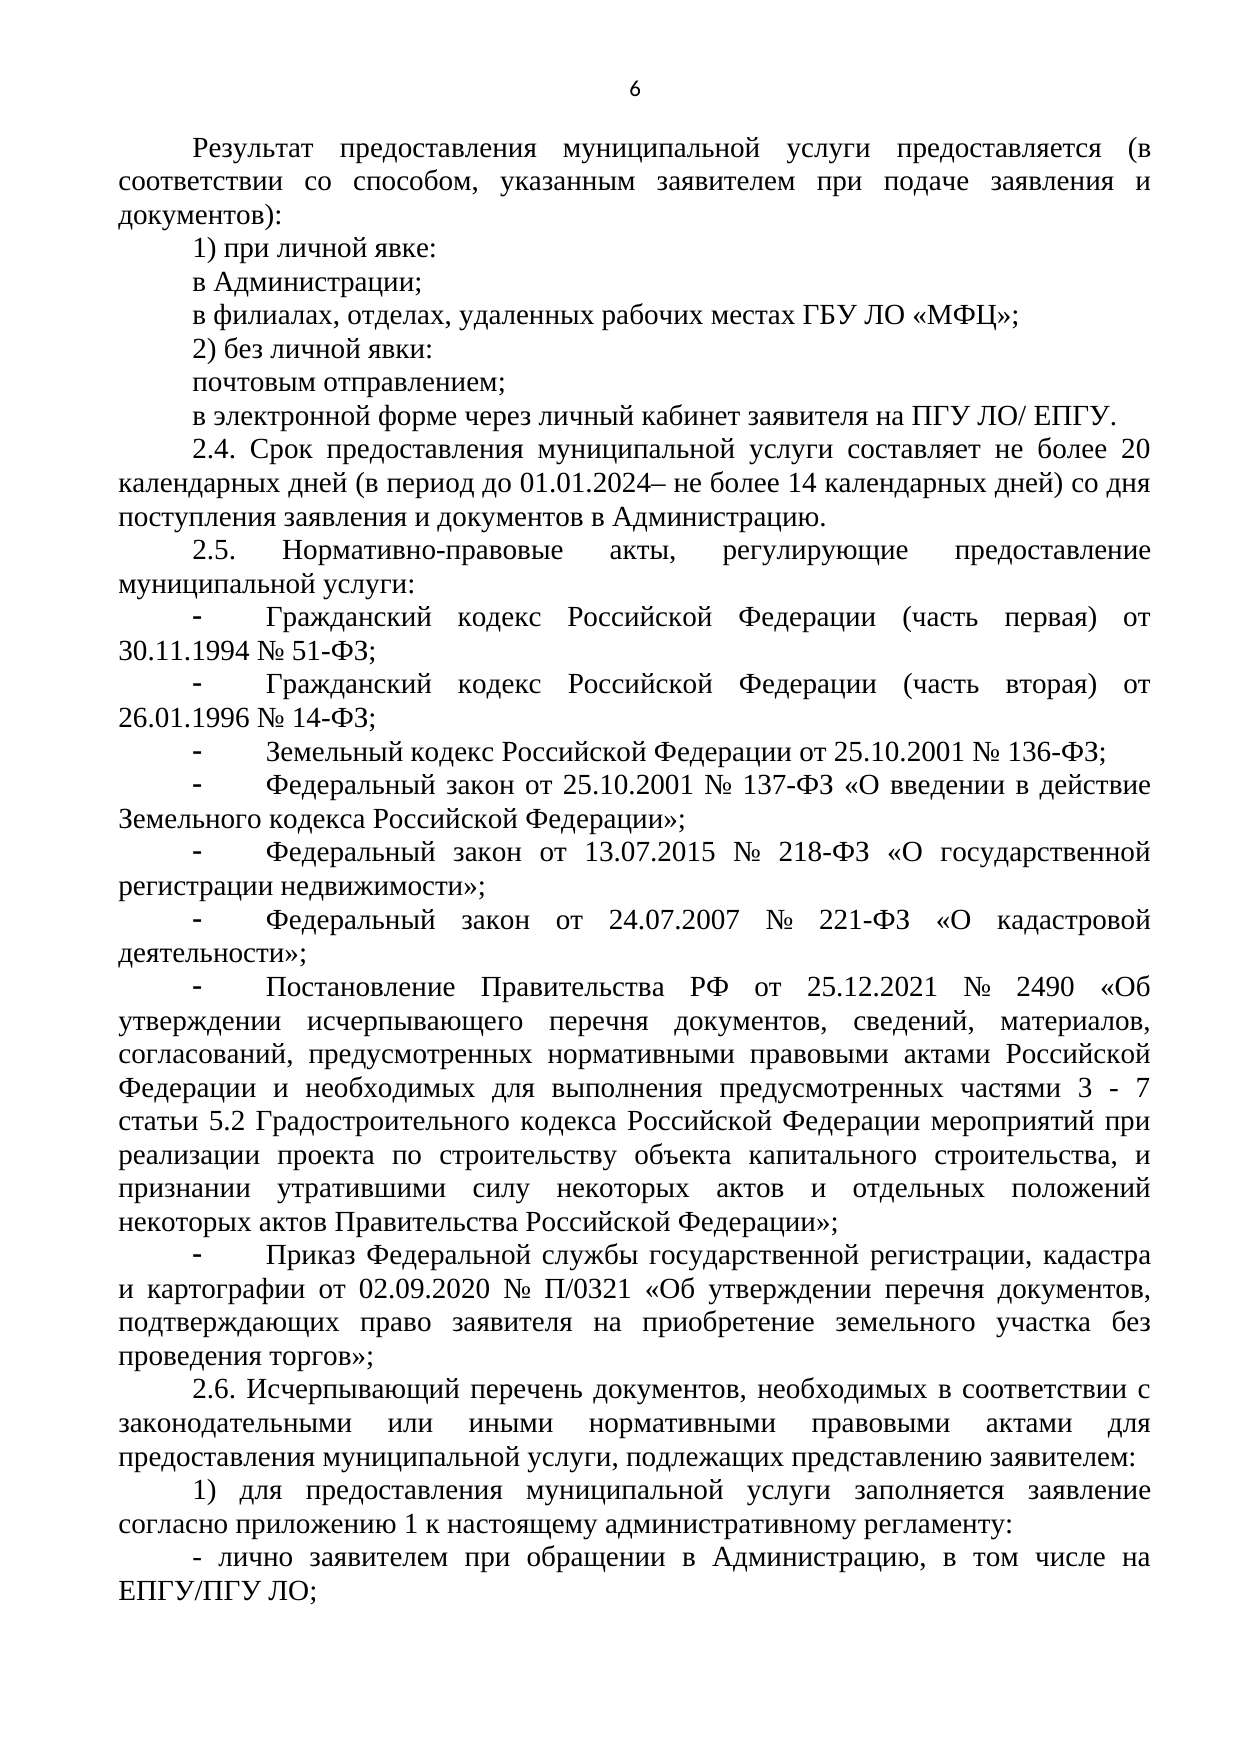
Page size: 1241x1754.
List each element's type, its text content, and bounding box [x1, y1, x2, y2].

list Гражданский кодекс Российской Федерации (часть первая) от 30.11.1994 № 51-ФЗ; [118, 599, 1152, 667]
list Постановление Правительства РФ от 25.12.2021 № 2490 «Об утверждении исчерпывающего перечня документов, сведений, материалов, согласований, предусмотренных нормативными правовыми актами Российской Федерации и необходимых для выполнения предусмотренных частями 3 - 7 статьи 5.2 Градостроительного кодекса Российской Федерации мероприятий при реализации проекта по строительству объекта капитального строительства, и признании утратившими силу некоторых актов и отдельных положений некоторых актов Правительства Российской Федерации»; [118, 969, 1152, 1237]
text 1) при личной явке: [118, 230, 1152, 264]
text в электронной форме через личный кабинет заявителя на ПГУ ЛО/ ЕПГУ. [118, 398, 1152, 432]
list Приказ Федеральной службы государственной регистрации, кадастра и картографии от 02.09.2020 № П/0321 «Об утверждении перечня документов, подтверждающих право заявителя на приобретение земельного участка без проведения торгов»; [118, 1237, 1152, 1372]
text - лично заявителем при обращении в Администрацию, в том числе на ЕПГУ/ПГУ ЛО; [118, 1539, 1152, 1606]
list Федеральный закон от 24.07.2007 № 221-ФЗ «О кадастровой деятельности»; [118, 902, 1152, 969]
text почтовым отправлением; [118, 364, 1152, 398]
list Федеральный закон от 13.07.2015 № 218-ФЗ «О государственной регистрации недвижимости»; [118, 834, 1152, 902]
text 2.5. Нормативно-правовые акты, регулирующие предоставление муниципальной услуги: [118, 532, 1152, 599]
text 2) без личной явки: [118, 331, 1152, 364]
text 2.6. Исчерпывающий перечень документов, необходимых в соответствии с законодательными или иными нормативными правовыми актами для предоставления муниципальной услуги, подлежащих представлению заявителем: [118, 1372, 1152, 1472]
text 2.4. Срок предоставления муниципальной услуги составляет не более 20 календарных дней (в период до 01.01.2024– не более 14 календарных дней) со дня поступления заявления и документов в Администрацию. [118, 432, 1152, 532]
text Результат предоставления муниципальной услуги предоставляется (в соответствии со способом, указанным заявителем при подаче заявления и документов): [118, 130, 1152, 230]
text 1) для предоставления муниципальной услуги заполняется заявление согласно приложению 1 к настоящему административному регламенту: [118, 1472, 1152, 1539]
list Земельный кодекс Российской Федерации от 25.10.2001 № 136-ФЗ; [118, 734, 1152, 767]
text в филиалах, отделах, удаленных рабочих местах ГБУ ЛО «МФЦ»; [118, 297, 1152, 331]
text в Администрации; [118, 264, 1152, 297]
list Федеральный закон от 25.10.2001 № 137-ФЗ «О введении в действие Земельного кодекса Российской Федерации»; [118, 767, 1152, 834]
list Гражданский кодекс Российской Федерации (часть вторая) от 26.01.1996 № 14-ФЗ; [118, 667, 1152, 734]
